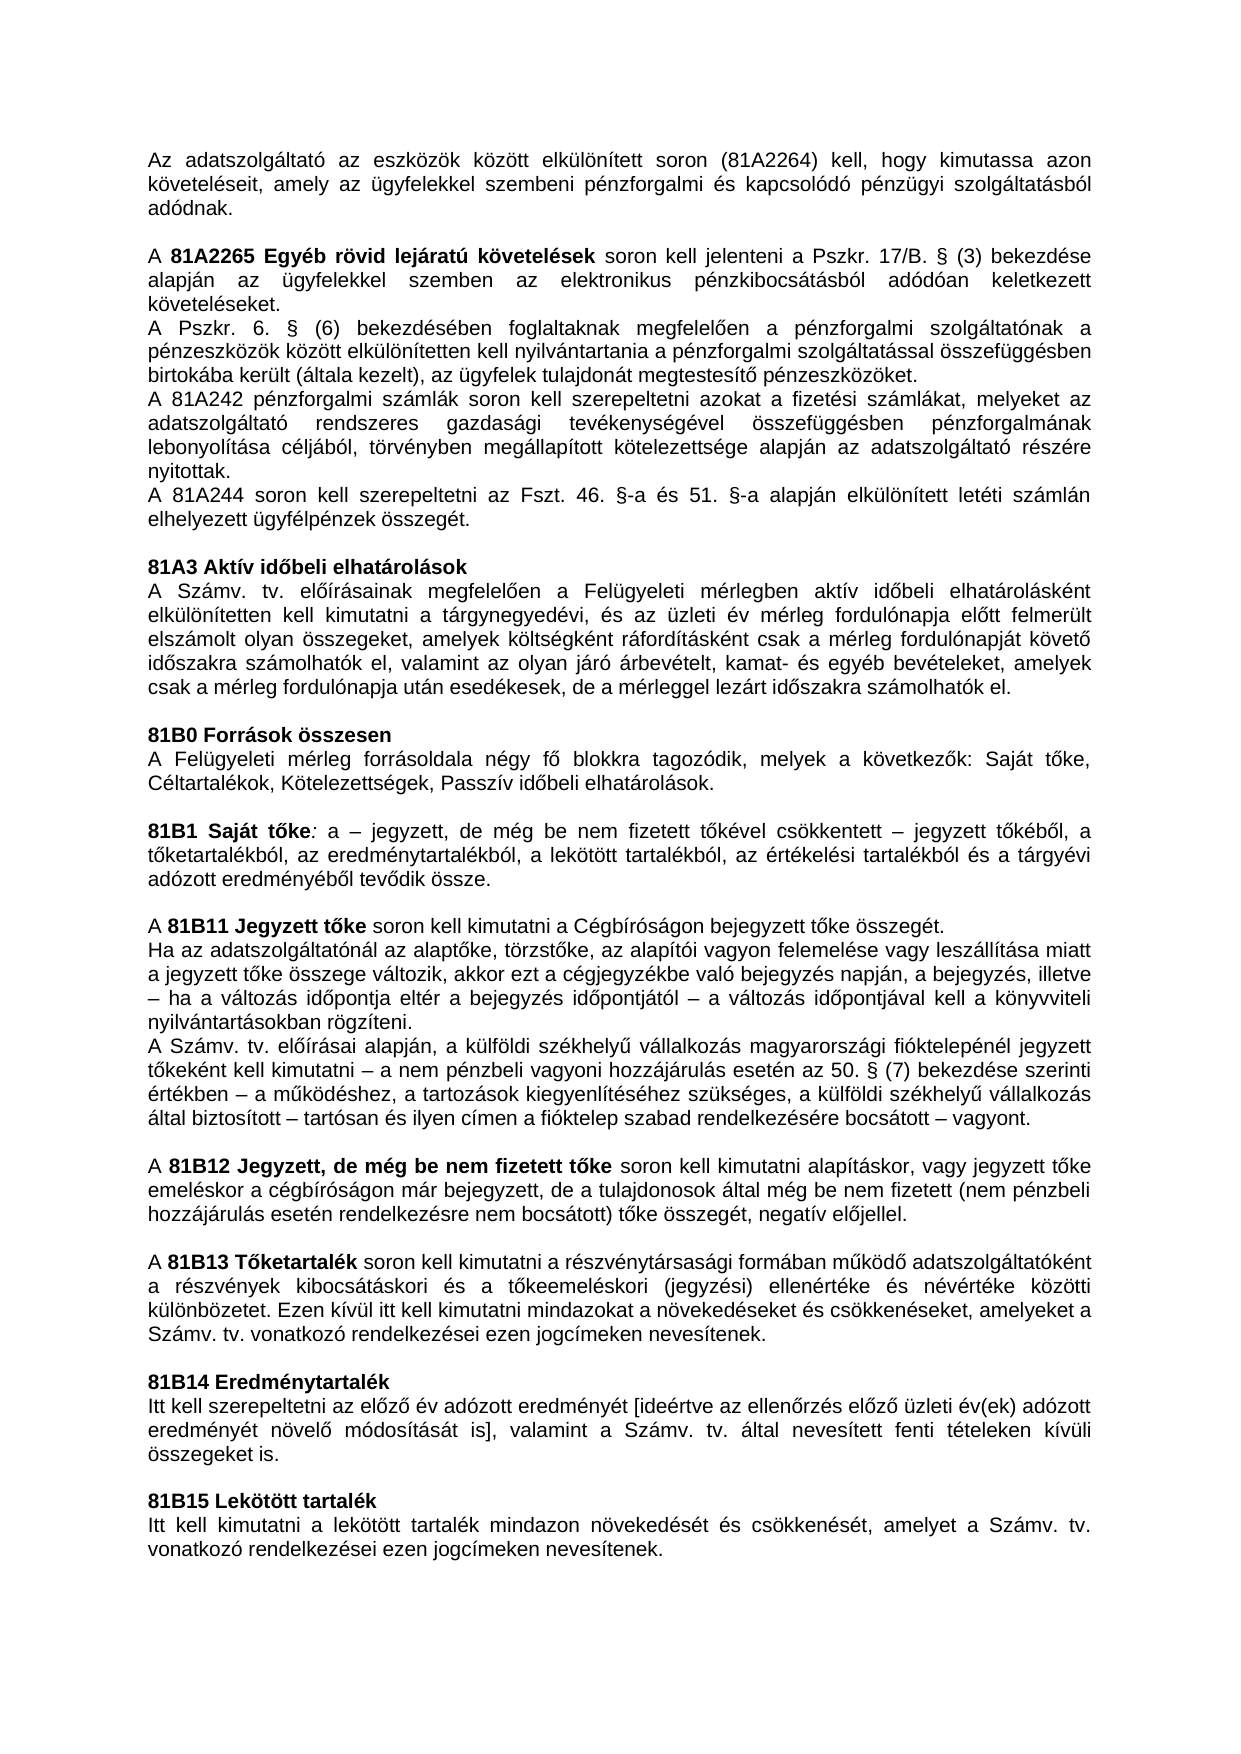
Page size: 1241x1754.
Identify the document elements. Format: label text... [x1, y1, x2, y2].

text A Számv. tv. előírásai alapján, a külföldi székhelyű vállalkozás magyarországi fióktelepénél jegyzett tőkeként kell kimutatni – a nem pénzbeli vagyoni hozzájárulás esetén az 50. § (7) bekezdése szerinti értékben – a működéshez, a tartozások kiegyenlítéséhez szükséges, a külföldi székhelyű vállalkozás által biztosított – tartósan és ilyen címen a fióktelep szabad rendelkezésére bocsátott – vagyont. [148, 1034, 1092, 1130]
text Itt kell szerepeltetni az előző év adózott eredményét [ideértve az ellenőrzés előző üzleti év(ek) adózott eredményét növelő módosítását is], valamint a Számv. tv. által nevesített fenti tételeken kívüli összegeket is. [148, 1393, 1092, 1465]
text Itt kell kimutatni a lekötött tartalék mindazon növekedését és csökkenését, amelyet a Számv. tv. vonatkozó rendelkezései ezen jogcímeken nevesítenek. [148, 1513, 1092, 1561]
text A Számv. tv. előírásainak megfelelően a Felügyeleti mérlegben aktív időbeli elhatárolásként elkülönítetten kell kimutatni a tárgynegyedévi, és az üzleti év mérleg fordulónapja előtt felmerült elszámolt olyan összegeket, amelyek költségként ráfordításként csak a mérleg fordulónapját követő időszakra számolhatók el, valamint az olyan járó árbevételt, kamat- és egyéb bevételeket, amelyek csak a mérleg fordulónapja után esedékesek, de a mérleggel lezárt időszakra számolhatók el. [148, 579, 1092, 699]
text A Felügyeleti mérleg forrásoldala négy fő blokkra tagozódik, melyek a következők: Saját tőke, Céltartalékok, Kötelezettségek, Passzív időbeli elhatárolások. [148, 747, 1092, 794]
text A 81A244 soron kell szerepeltetni az Fszt. 46. §-a és 51. §-a alapján elkülönített letéti számlán elhelyezett ügyfélpénzek összegét. [148, 483, 1092, 531]
text A 81B13 Tőketartalék soron kell kimutatni a részvénytársasági formában működő adatszolgáltatóként a részvények kibocsátáskori és a tőkeemeléskori (jegyzési) ellenértéke és névértéke közötti különbözetet. Ezen kívül itt kell kimutatni mindazokat a növekedéseket és csökkenéseket, amelyeket a Számv. tv. vonatkozó rendelkezései ezen jogcímeken nevesítenek. [148, 1250, 1092, 1346]
text A 81A242 pénzforgalmi számlák soron kell szerepeltetni azokat a fizetési számlákat, melyeket az adatszolgáltató rendszeres gazdasági tevékenységével összefüggésben pénzforgalmának lebonyolítása céljából, törvényben megállapított kötelezettsége alapján az adatszolgáltató részére nyitottak. [148, 387, 1092, 483]
text A Pszkr. 6. § (6) bekezdésében foglaltaknak megfelelően a pénzforgalmi szolgáltatónak a pénzeszközök között elkülönítetten kell nyilvántartania a pénzforgalmi szolgáltatással összefüggésben birtokába került (általa kezelt), az ügyfelek tulajdonát megtestesítő pénzeszközöket. [148, 315, 1092, 387]
text 81B1 Saját tőke: a – jegyzett, de még be nem fizetett tőkével csökkentett – jegyzett tőkéből, a tőketartalékból, az eredménytartalékból, a lekötött tartalékból, az értékelési tartalékból és a tárgyévi adózott eredményéből tevődik össze. [148, 818, 1092, 890]
text Az adatszolgáltató az eszközök között elkülönített soron (81A2264) kell, hogy kimutassa azon követeléseit, amely az ügyfelekkel szembeni pénzforgalmi és kapcsolódó pénzügyi szolgáltatásból adódnak. [148, 148, 1092, 219]
text 81A3 Aktív időbeli elhatárolások [148, 555, 1092, 579]
text Ha az adatszolgáltatónál az alaptőke, törzstőke, az alapítói vagyon felemelése vagy leszállítása miatt a jegyzett tőke összege változik, akkor ezt a cégjegyzékbe való bejegyzés napján, a bejegyzés, illetve – ha a változás időpontja eltér a bejegyzés időpontjától – a változás időpontjával kell a könyvviteli nyilvántartásokban rögzíteni. [148, 938, 1092, 1034]
text A 81A2265 Egyéb rövid lejáratú követelések soron kell jelenteni a Pszkr. 17/B. § (3) bekezdése alapján az ügyfelekkel szemben az elektronikus pénzkibocsátásból adódóan keletkezett követeléseket. [148, 243, 1092, 315]
text 81B15 Lekötött tartalék [148, 1489, 1092, 1513]
text 81B14 Eredménytartalék [148, 1369, 1092, 1393]
text A 81B11 Jegyzett tőke soron kell kimutatni a Cégbíróságon bejegyzett tőke összegét. [148, 914, 1092, 938]
text 81B0 Források összesen [148, 723, 1092, 747]
text A 81B12 Jegyzett, de még be nem fizetett tőke soron kell kimutatni alapításkor, vagy jegyzett tőke emeléskor a cégbíróságon már bejegyzett, de a tulajdonosok által még be nem fizetett (nem pénzbeli hozzájárulás esetén rendelkezésre nem bocsátott) tőke összegét, negatív előjellel. [148, 1154, 1092, 1226]
